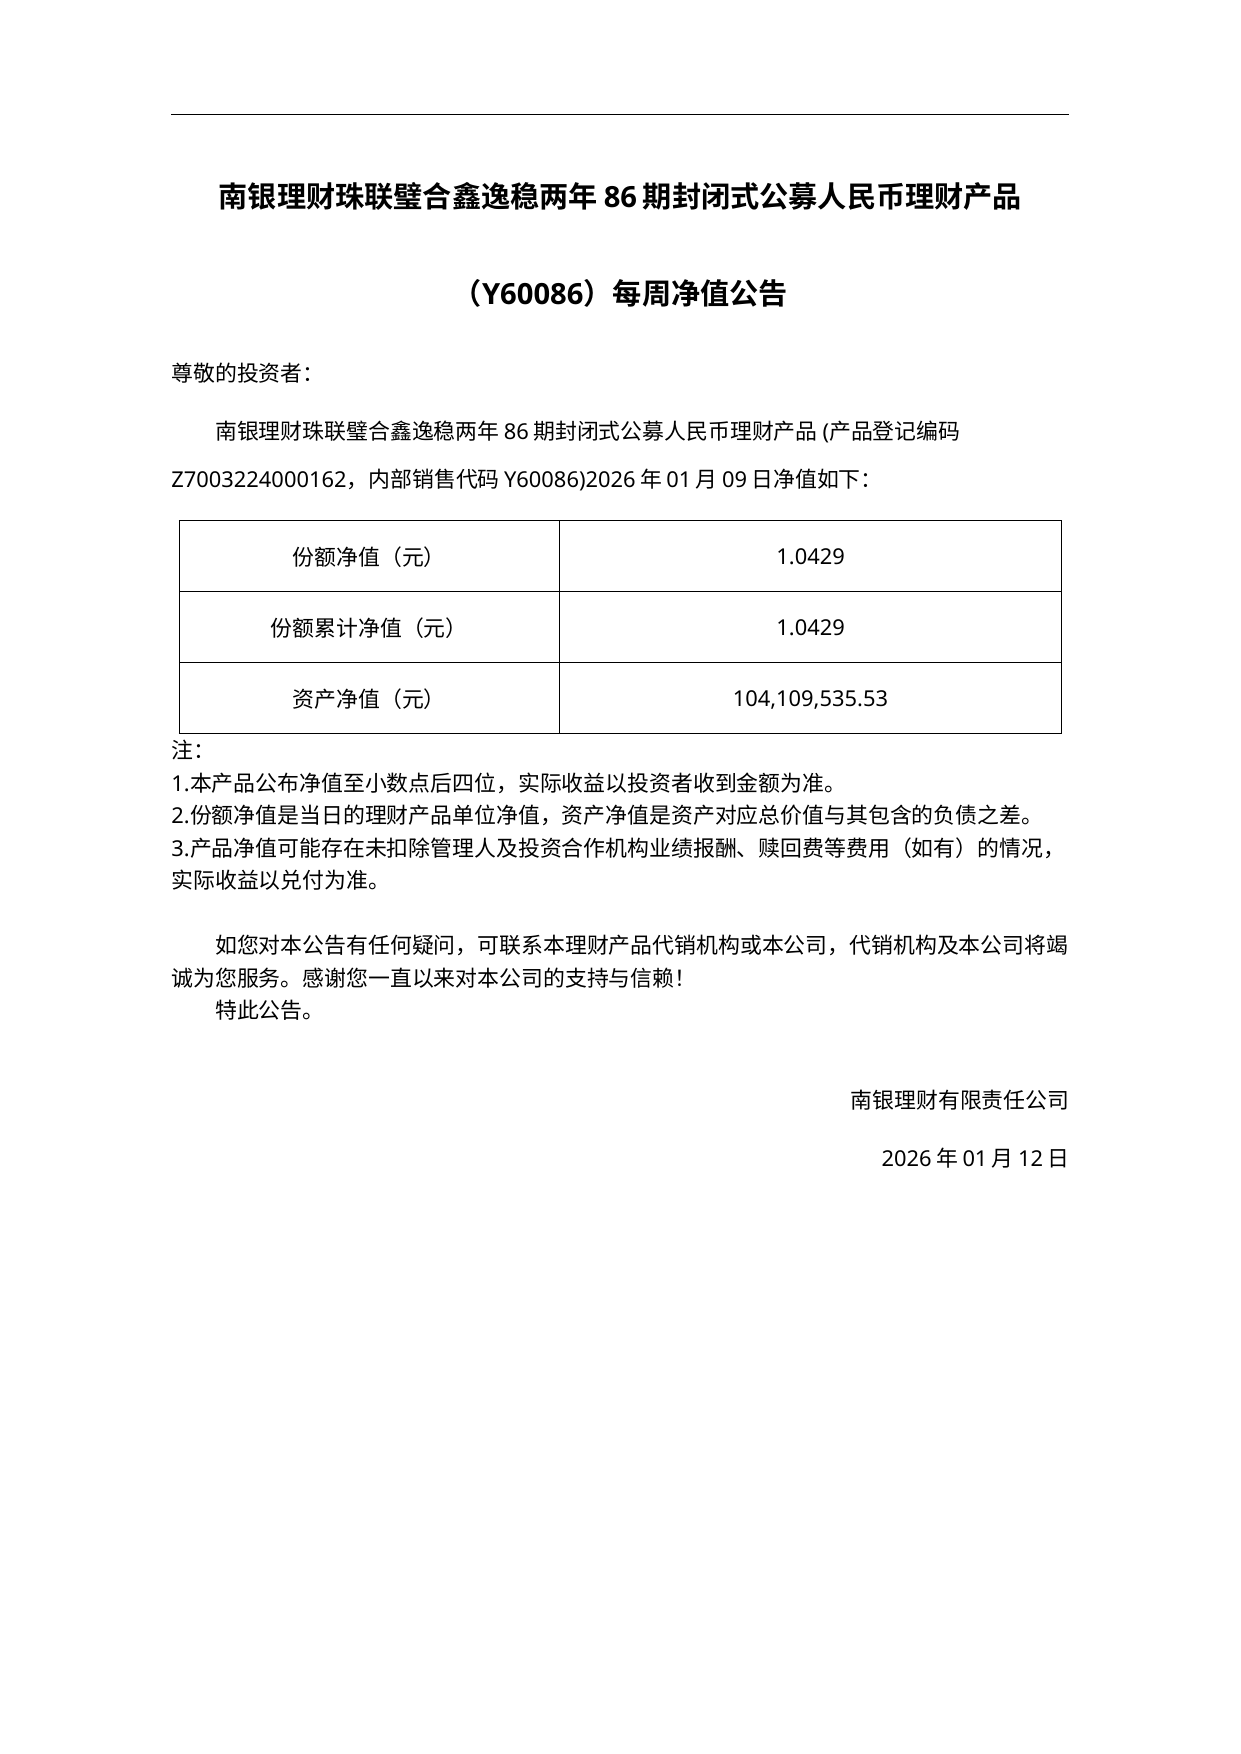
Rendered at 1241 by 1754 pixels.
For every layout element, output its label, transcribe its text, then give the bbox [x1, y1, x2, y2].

text 2.份额净值是当日的理财产品单位净值，资产净值是资产对应总价值与其包含的负债之差。 [171, 798, 1069, 830]
text 南银理财珠联璧合鑫逸稳两年86期封闭式公募人民币理财产品（Y60086）每周净值公告 [171, 162, 1069, 324]
text 如您对本公告有任何疑问，可联系本理财产品代销机构或本公司，代销机构及本公司将竭诚为您服务。感谢您一直以来对本公司的支持与信赖！ [171, 928, 1069, 993]
text 尊敬的投资者： [171, 355, 1069, 388]
table_header 份额净值（元） [180, 521, 559, 591]
text 2026年01月12日 [171, 1140, 1069, 1173]
text 南银理财有限责任公司 [171, 1082, 1069, 1115]
table_cell 104,109,535.53 [560, 663, 1061, 733]
table_cell 资产净值（元） [180, 663, 559, 733]
text 注： [171, 733, 1069, 765]
table_header 1.0429 [560, 521, 1061, 591]
text 1.本产品公布净值至小数点后四位，实际收益以投资者收到金额为准。 [171, 765, 1069, 798]
text 南银理财珠联璧合鑫逸稳两年86期封闭式公募人民币理财产品 (产品登记编码Z7003224000162，内部销售代码Y60086)2026年01月09日净值如下： [171, 413, 1069, 494]
table_cell 1.0429 [560, 592, 1061, 662]
text 3.产品净值可能存在未扣除管理人及投资合作机构业绩报酬、赎回费等费用（如有）的情况，实际收益以兑付为准。 [171, 830, 1069, 895]
table_cell 份额累计净值（元） [180, 592, 559, 662]
text 特此公告。 [171, 993, 1069, 1025]
